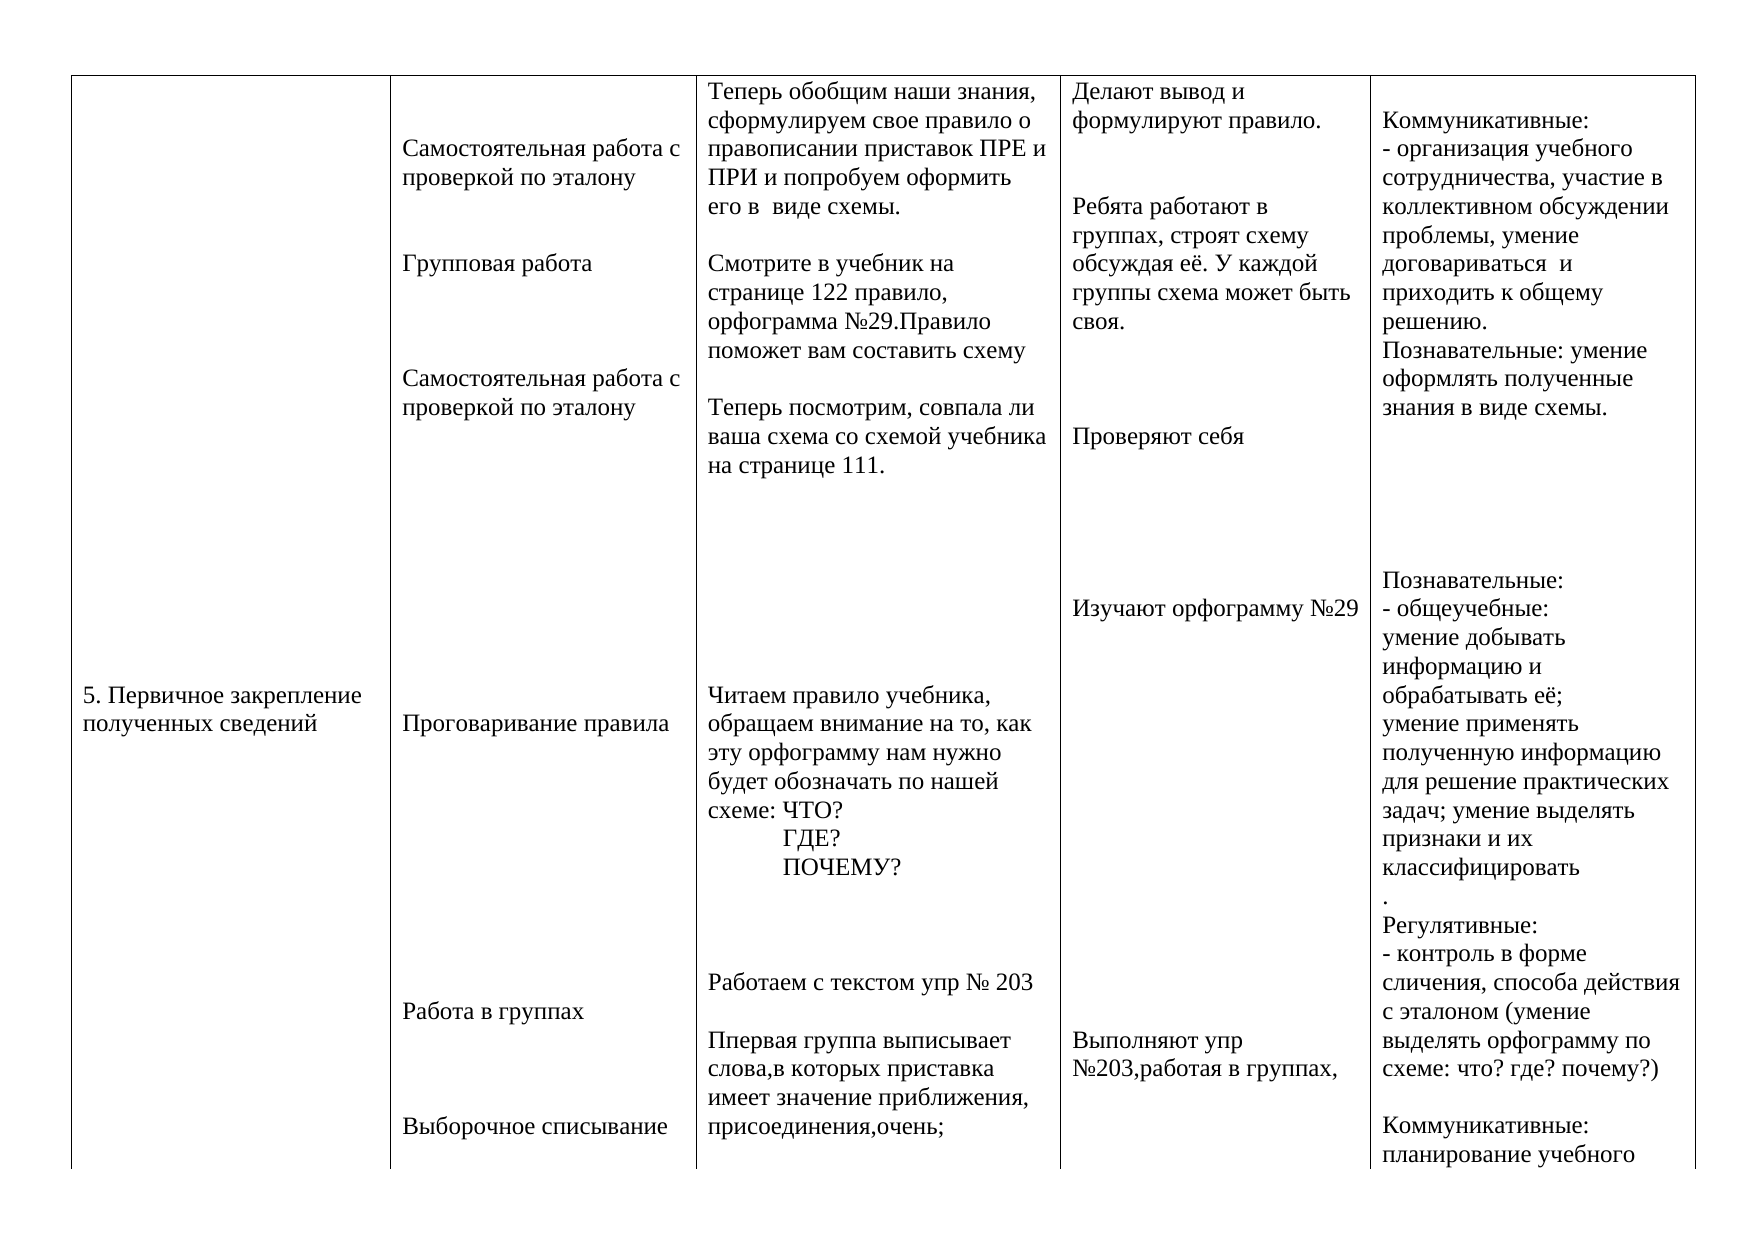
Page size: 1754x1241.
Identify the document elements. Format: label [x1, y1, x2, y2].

table_cell [391, 76, 696, 1168]
table_cell [72, 76, 390, 1168]
table_cell [1061, 76, 1370, 1168]
table_cell [697, 76, 1060, 1168]
table_cell [1371, 76, 1695, 1168]
